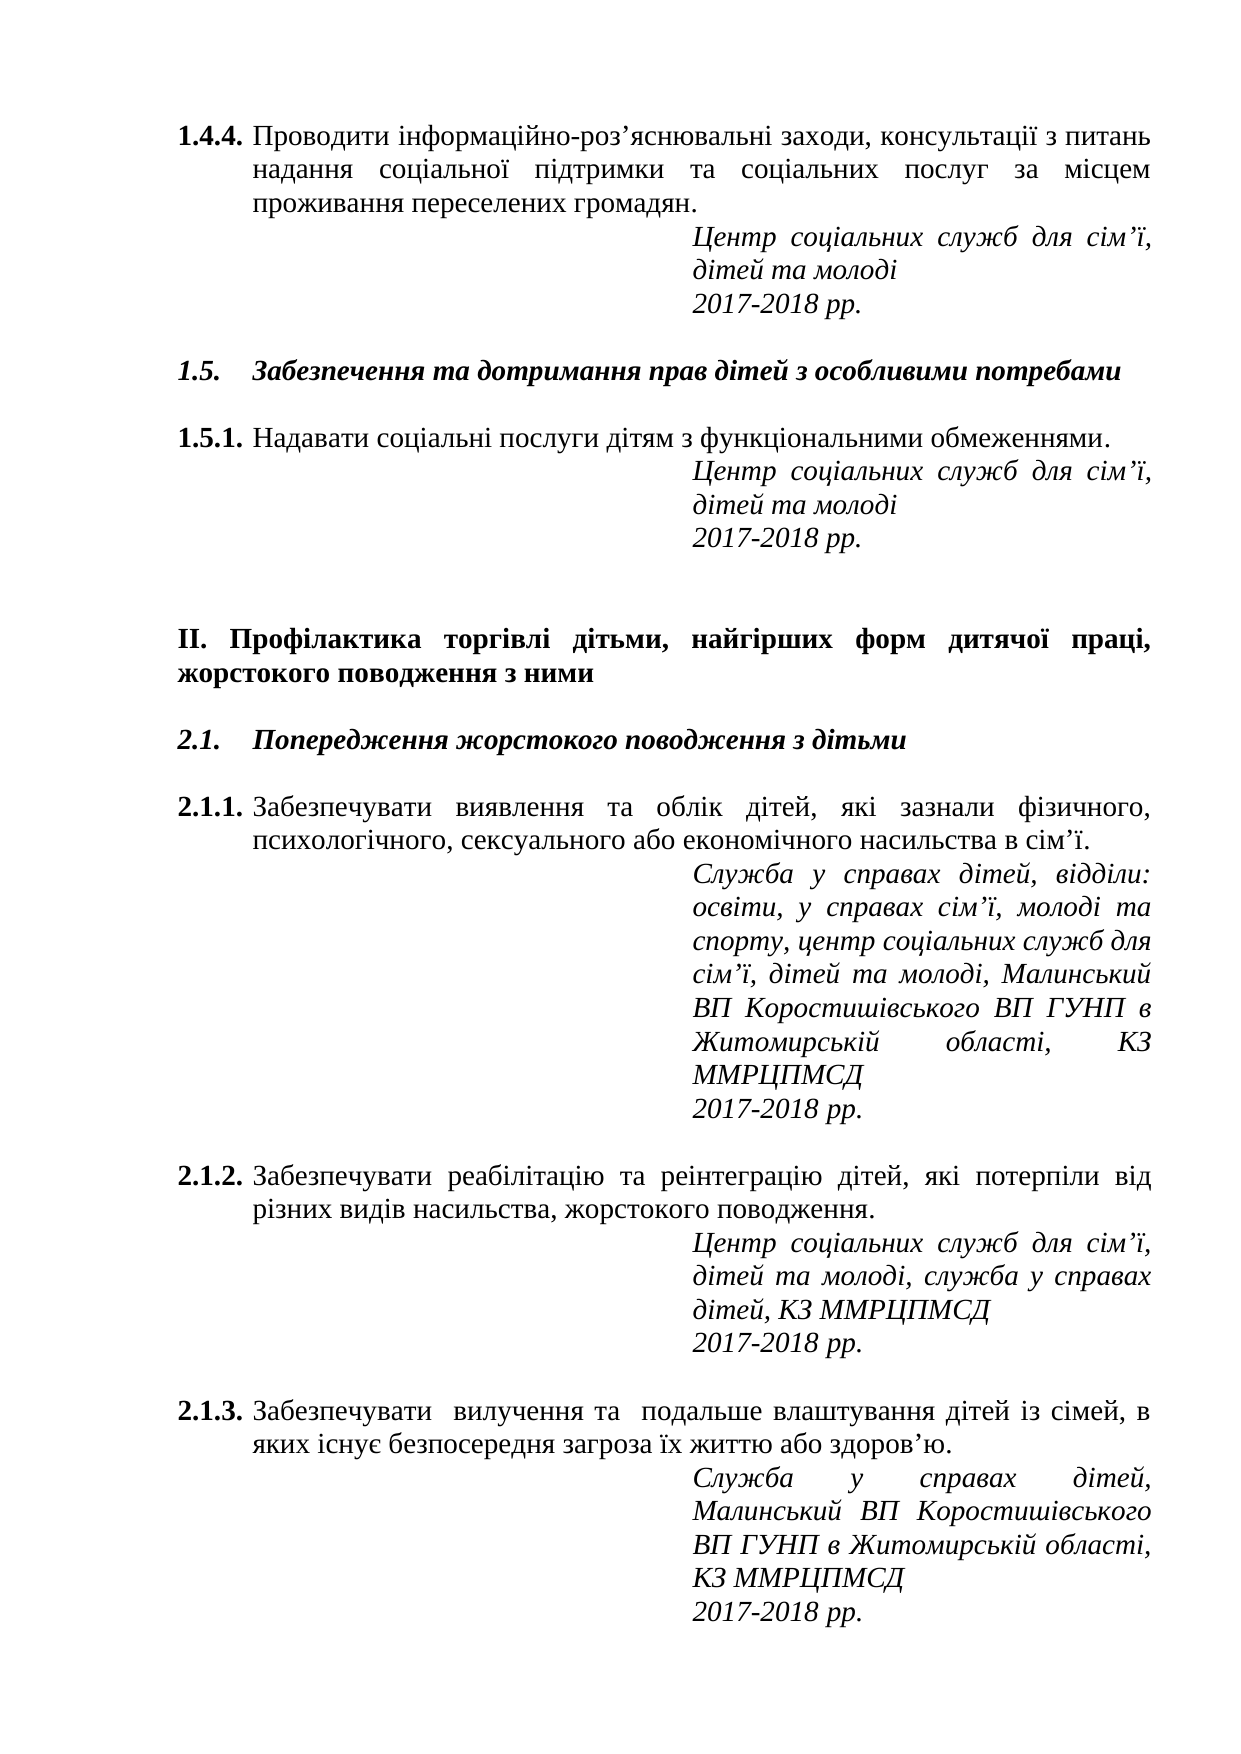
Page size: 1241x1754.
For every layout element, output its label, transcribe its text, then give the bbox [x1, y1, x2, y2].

list Забезпечувати виявлення та облік дітей, які зазнали фізичного, психологічного, сексуального або економічного насильства в сім’ї. [177, 789, 1152, 856]
list Забезпечувати вилучення та подальше влаштування дітей із сімей, в яких існує безпосередня загроза їх життю або здоров’ю. [177, 1393, 1152, 1460]
list Забезпечення та дотримання прав дітей з особливими потребами [177, 353, 1152, 386]
list Надавати соціальні послуги дітям з функціональними обмеженнями. [177, 420, 1152, 453]
table_header Центр соціальних служб для сім’ї, дітей та молоді, служба у справах дітей, КЗ ММРЦПМСД рр. [681, 1225, 1163, 1359]
text ІІ. Профілактика торгівлі дітьми, найгірших форм дитячої праці, жорстокого поводження з ними [177, 621, 1152, 688]
list Попередження жорстокого поводження з дітьми [177, 722, 1152, 755]
list Проводити інформаційно-роз’яснювальні заходи, консультації з питань надання соціальної підтримки та соціальних послуг за місцем проживання переселених громадян. [177, 118, 1152, 219]
table_header Служба у справах дітей, Малинський ВП Коростишівського ВП ГУНП в Житомирській області, КЗ ММРЦПМСД рр. [681, 1460, 1163, 1627]
table_header Служба у справах дітей, відділи: освіти, у справах сім’ї, молоді та спорту, центр соціальних служб для сім’ї, дітей та молоді, Малинський ВП Коростишівського ВП ГУНП в Житомирській області, КЗ ММРЦПМСД рр. [681, 856, 1163, 1124]
list Забезпечувати реабілітацію та реінтеграцію дітей, які потерпіли від різних видів насильства, жорстокого поводження. [177, 1158, 1152, 1225]
table_header Центр соціальних служб для сім’ї, дітей та молоді 2017-2018 рр. [681, 219, 1163, 319]
table_header Центр соціальних служб для сім’ї, дітей та молоді 2017-2018 рр. [681, 454, 1163, 554]
